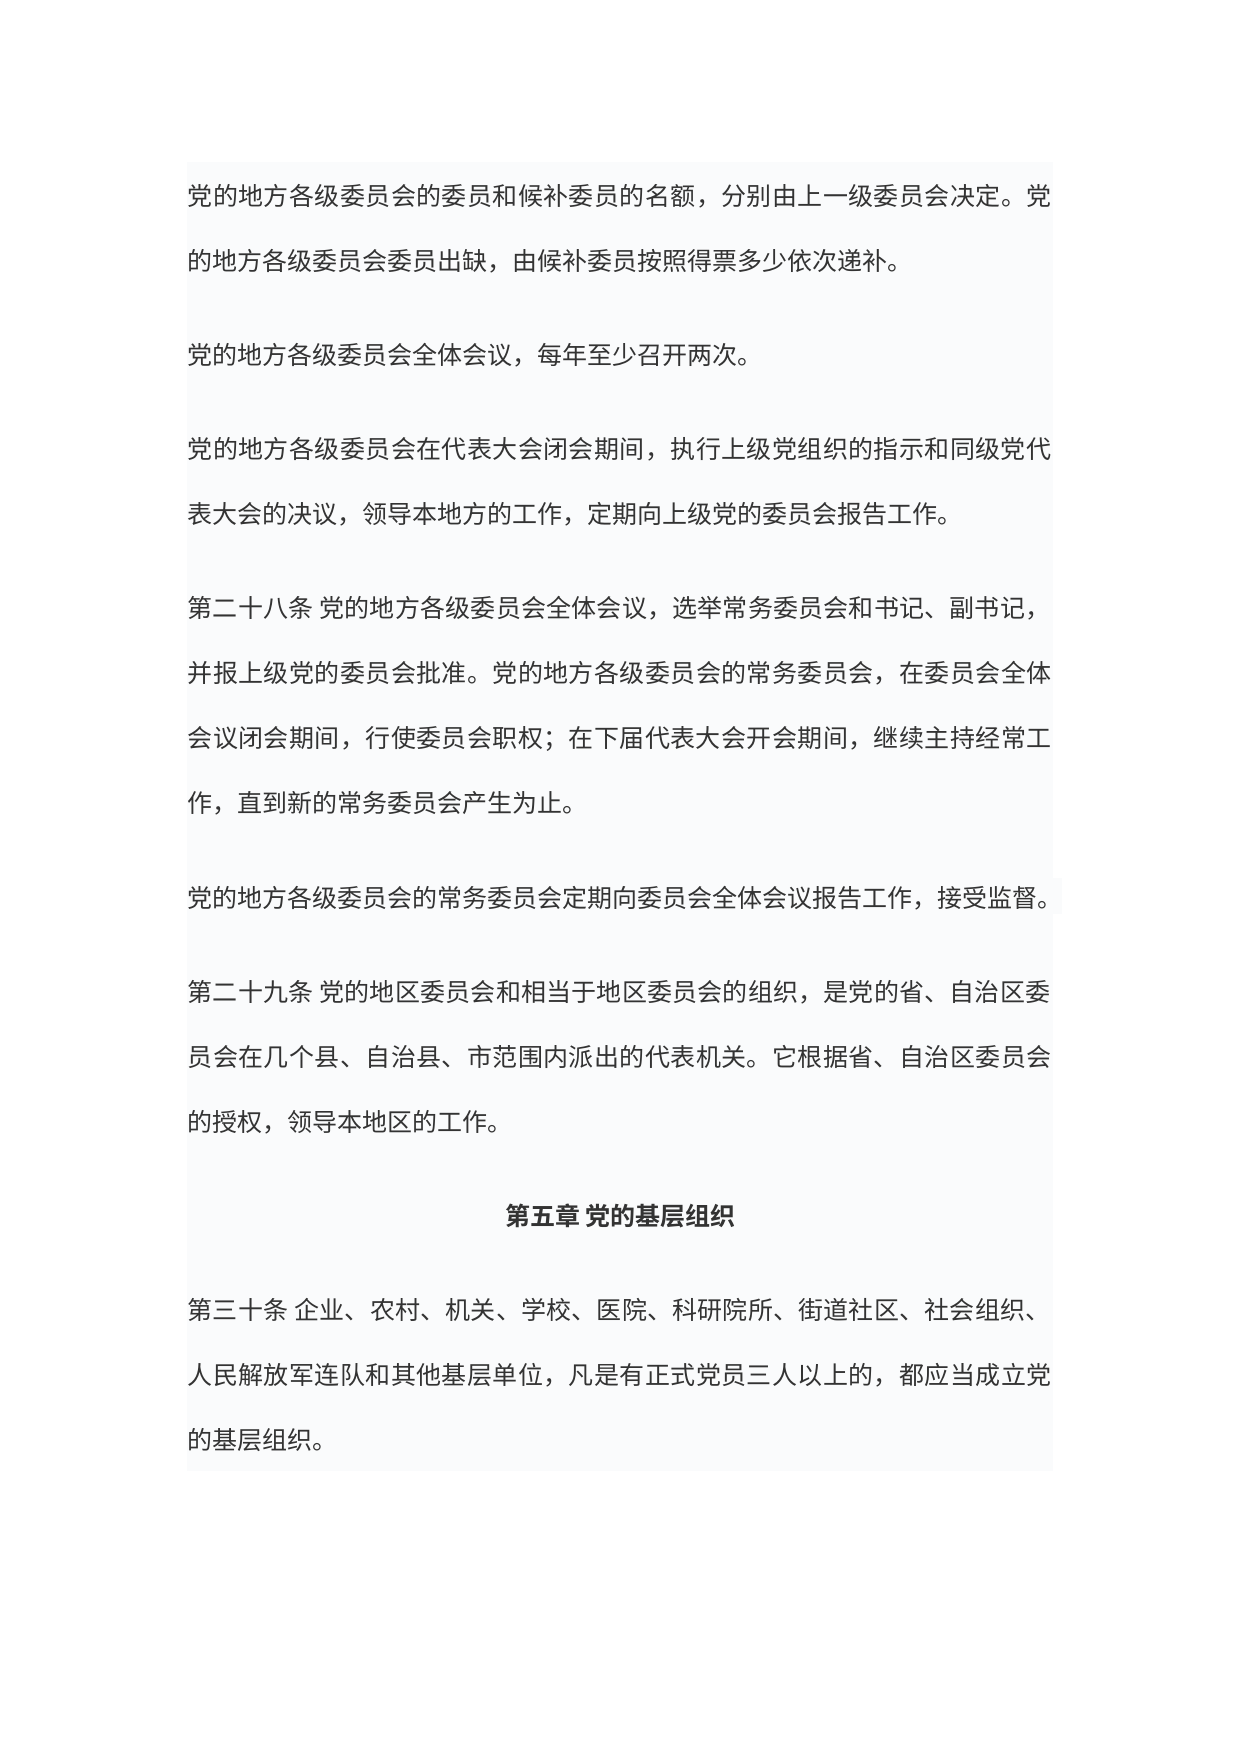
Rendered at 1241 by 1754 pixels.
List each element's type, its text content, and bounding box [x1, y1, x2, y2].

text 第二十八条 党的地方各级委员会全体会议，选举常务委员会和书记、副书记，并报上级党的委员会批准。党的地方各级委员会的常务委员会，在委员会全体会议闭会期间，行使委员会职权；在下届代表大会开会期间，继续主持经常工作，直到新的常务委员会产生为止。 [187, 574, 1053, 834]
text 党的地方各级委员会全体会议，每年至少召开两次。 [187, 321, 1053, 386]
text 党的地方各级委员会在代表大会闭会期间，执行上级党组织的指示和同级党代表大会的决议，领导本地方的工作，定期向上级党的委员会报告工作。 [187, 415, 1053, 545]
text 党的地方各级委员会的委员和候补委员的名额，分别由上一级委员会决定。党的地方各级委员会委员出缺，由候补委员按照得票多少依次递补。 [187, 162, 1053, 292]
text 第五章 党的基层组织 [187, 1182, 1053, 1247]
text 第二十九条 党的地区委员会和相当于地区委员会的组织，是党的省、自治区委员会在几个县、自治县、市范围内派出的代表机关。它根据省、自治区委员会的授权，领导本地区的工作。 [187, 958, 1053, 1153]
text 党的地方各级委员会的常务委员会定期向委员会全体会议报告工作，接受监督。 [187, 864, 1053, 929]
text 第三十条 企业、农村、机关、学校、医院、科研院所、街道社区、社会组织、人民解放军连队和其他基层单位，凡是有正式党员三人以上的，都应当成立党的基层组织。 [187, 1276, 1053, 1471]
